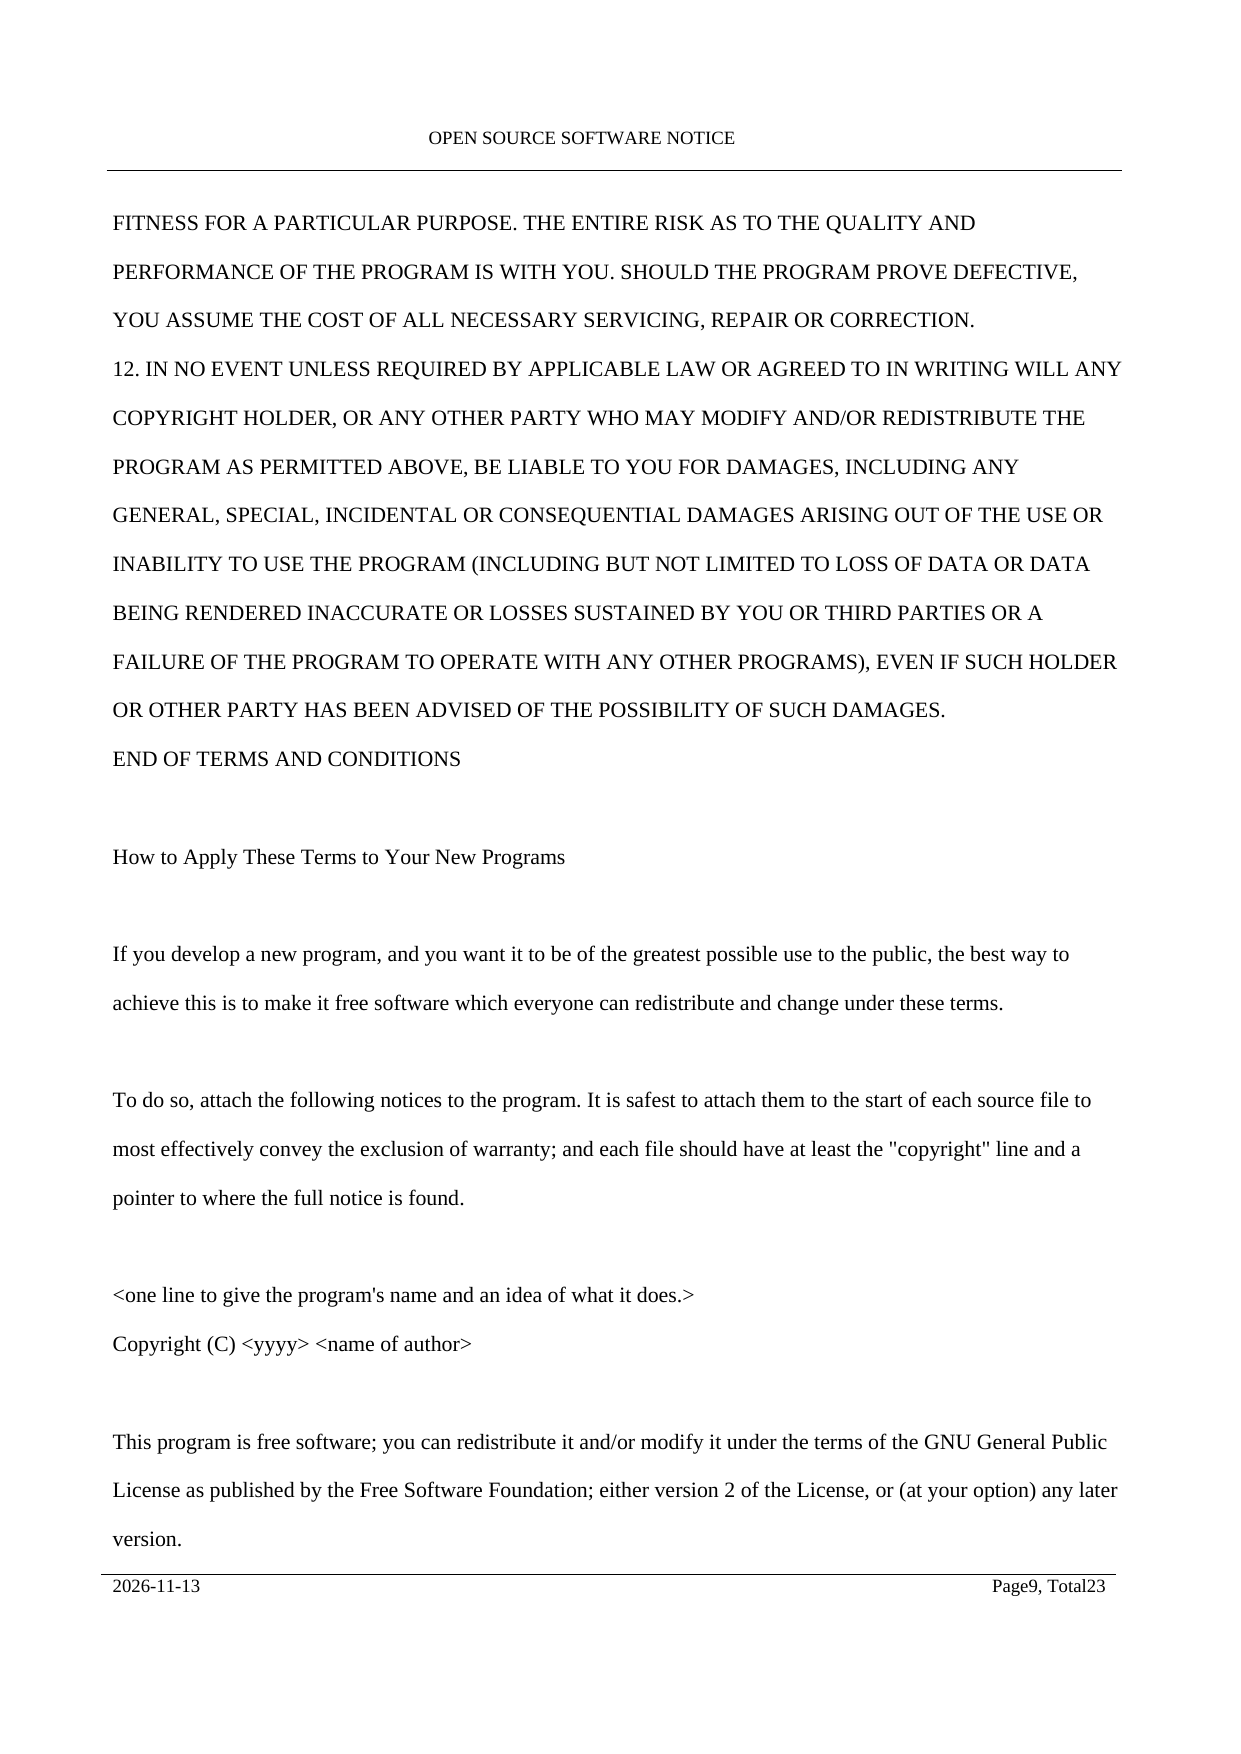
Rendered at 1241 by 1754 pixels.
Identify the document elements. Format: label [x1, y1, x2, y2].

text [112, 206, 1128, 1555]
